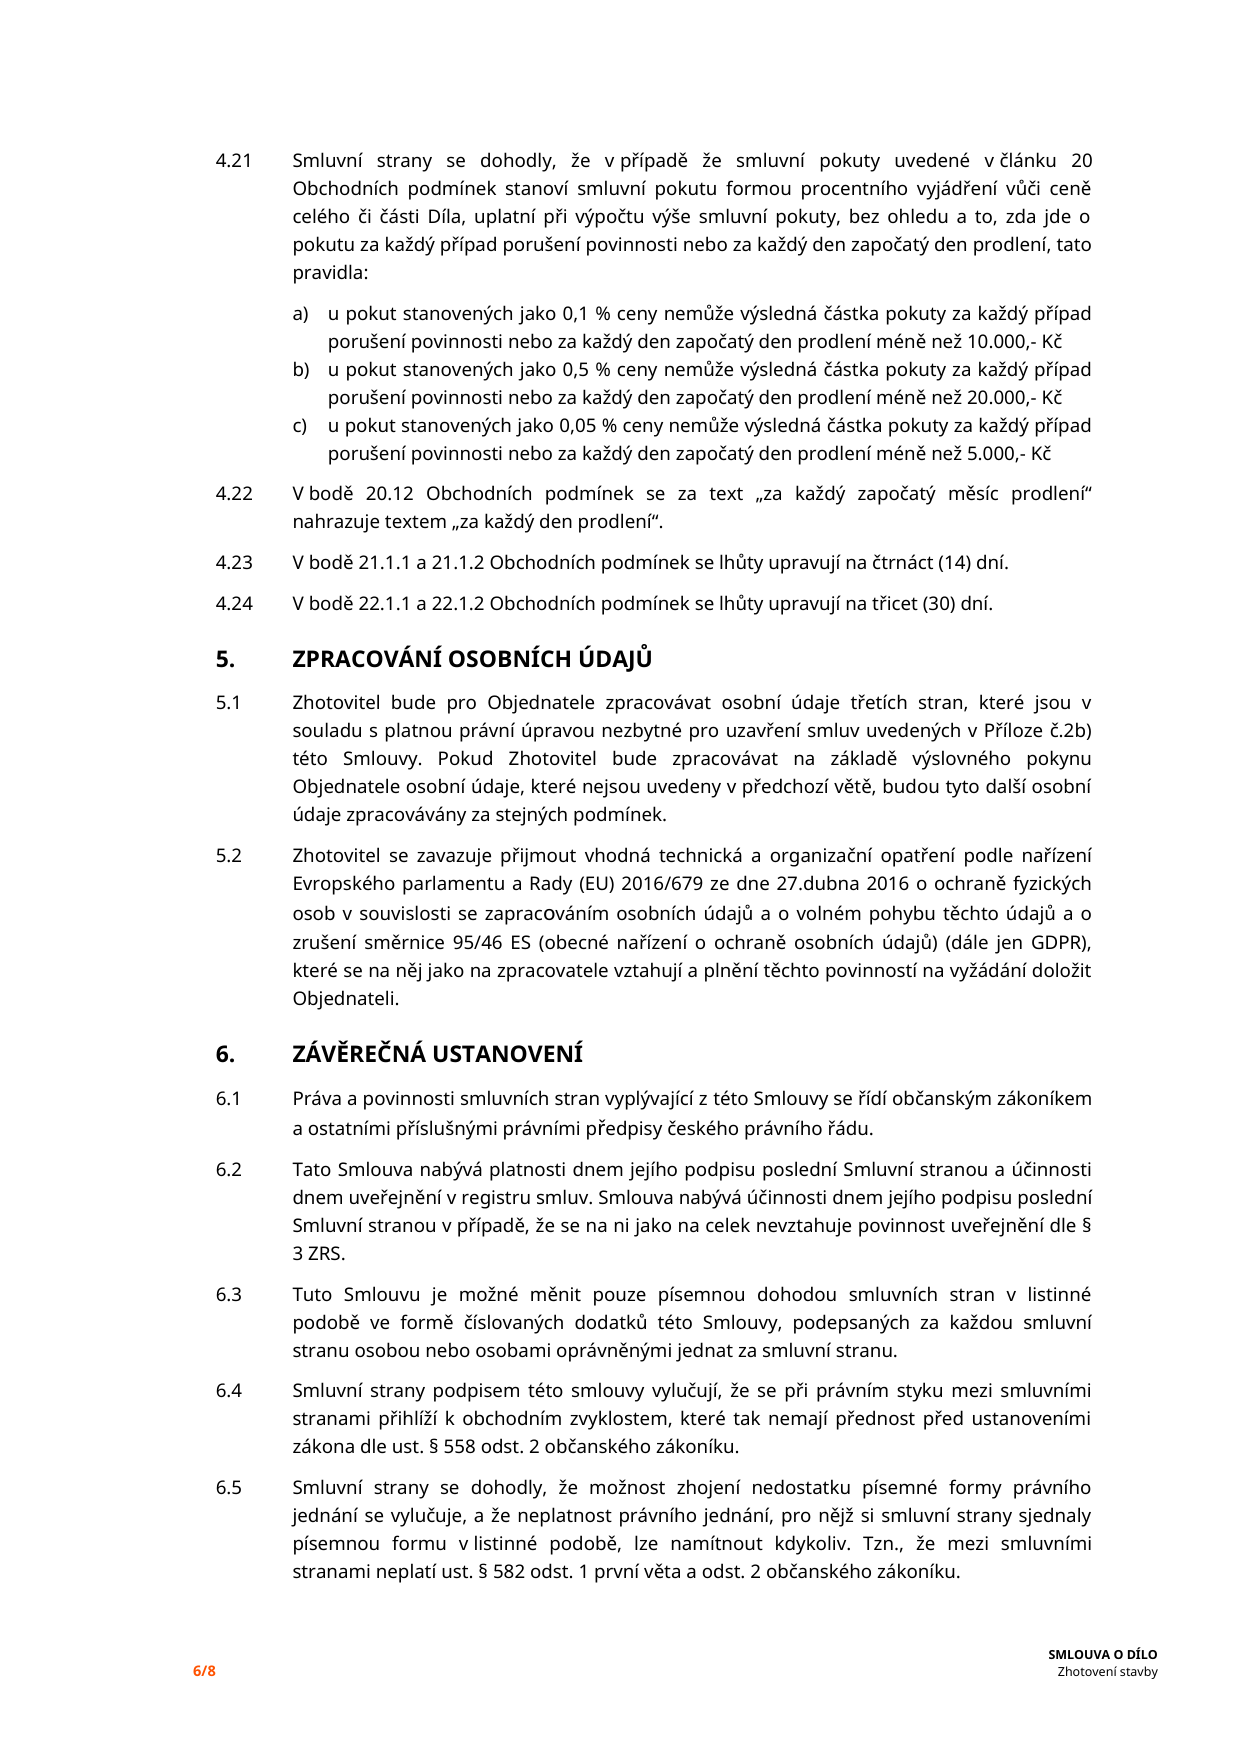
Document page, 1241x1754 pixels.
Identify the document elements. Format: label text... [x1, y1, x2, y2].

text V bodě 20.12 Obchodních podmínek se za text „za každý započatý měsíc prodlení“ nahrazuje textem „za každý den prodlení“. [216, 481, 1093, 534]
text Práva a povinnosti smluvních stran vyplývající z této Smlouvy se řídí občanským zákoníkem a ostatními příslušnými právními předpisy českého právního řádu. [216, 1085, 1093, 1141]
text u pokut stanovených jako 0,05 % ceny nemůže výsledná částka pokuty za každý případ porušení povinnosti nebo za každý den započatý den prodlení méně než 5.000,- Kč [292, 412, 1093, 466]
text V bodě 21.1.1 a 21.1.2 Obchodních podmínek se lhůty upravují na čtrnáct (14) dní. [216, 549, 1093, 575]
text Tuto Smlouvu je možné měnit pouze písemnou dohodou smluvních stran v listinné podobě ve formě číslovaných dodatků této Smlouvy, podepsaných za každou smluvní stranu osobou nebo osobami oprávněnými jednat za smluvní stranu. [216, 1281, 1093, 1363]
text Zhotovitel se zavazuje přijmout vhodná technická a organizační opatření podle nařízení Evropského parlamentu a Rady (EU) 2016/679 ze dne 27.dubna 2016 o ochraně fyzických osob v souvislosti se zapracováním osobních údajů a o volném pohybu těchto údajů a o zrušení směrnice 95/46 ES (obecné nařízení o ochraně osobních údajů) (dále jen GDPR), které se na něj jako na zpracovatele vztahují a plnění těchto povinností na vyžádání doložit Objednateli. [216, 842, 1093, 1011]
text u pokut stanovených jako 0,5 % ceny nemůže výsledná částka pokuty za každý případ porušení povinnosti nebo za každý den započatý den prodlení méně než 20.000,- Kč [292, 356, 1093, 410]
list u pokut stanovených jako 0,1 % ceny nemůže výsledná částka pokuty za každý případ porušení povinnosti nebo za každý den započatý den prodlení méně než 10.000,- Kč [292, 300, 1093, 354]
text Tato Smlouva nabývá platnosti dnem jejího podpisu poslední Smluvní stranou a účinnosti dnem uveřejnění v registru smluv. Smlouva nabývá účinnosti dnem jejího podpisu poslední Smluvní stranou v případě, že se na ni jako na celek nevztahuje povinnost uveřejnění dle § 3 ZRS. [216, 1156, 1093, 1266]
text Smluvní strany podpisem této smlouvy vylučují, že se při právním styku mezi smluvními stranami přihlíží k obchodním zvyklostem, které tak nemají přednost před ustanoveními zákona dle ust. § 558 odst. 2 občanského zákoníku. [216, 1378, 1093, 1459]
text ZPRACOVÁNÍ OSOBNÍCH ÚDAJŮ [216, 643, 1093, 674]
text Zhotovitel bude pro Objednatele zpracovávat osobní údaje třetích stran, které jsou v souladu s platnou právní úpravou nezbytné pro uzavření smluv uvedených v Příloze č.2b) této Smlouvy. Pokud Zhotovitel bude zpracovávat na základě výslovného pokynu Objednatele osobní údaje, které nejsou uvedeny v předchozí větě, budou tyto další osobní údaje zpracovávány za stejných podmínek. [216, 690, 1093, 827]
text ZÁVĚREČNÁ USTANOVENÍ [216, 1038, 1093, 1069]
text Smluvní strany se dohodly, že v případě že smluvní pokuty uvedené v článku 20 Obchodních podmínek stanoví smluvní pokutu formou procentního vyjádření vůči ceně celého či části Díla, uplatní při výpočtu výše smluvní pokuty, bez ohledu a to, zda jde o pokutu za každý případ porušení povinnosti nebo za každý den započatý den prodlení, tato pravidla: [216, 147, 1093, 285]
text V bodě 22.1.1 a 22.1.2 Obchodních podmínek se lhůty upravují na třicet (30) dní. [216, 590, 1093, 615]
text Smluvní strany se dohodly, že možnost zhojení nedostatku písemné formy právního jednání se vylučuje, a že neplatnost právního jednání, pro nějž si smluvní strany sjednaly písemnou formu v listinné podobě, lze namítnout kdykoliv. Tzn., že mezi smluvními stranami neplatí ust. § 582 odst. 1 první věta a odst. 2 občanského zákoníku. [216, 1474, 1093, 1584]
